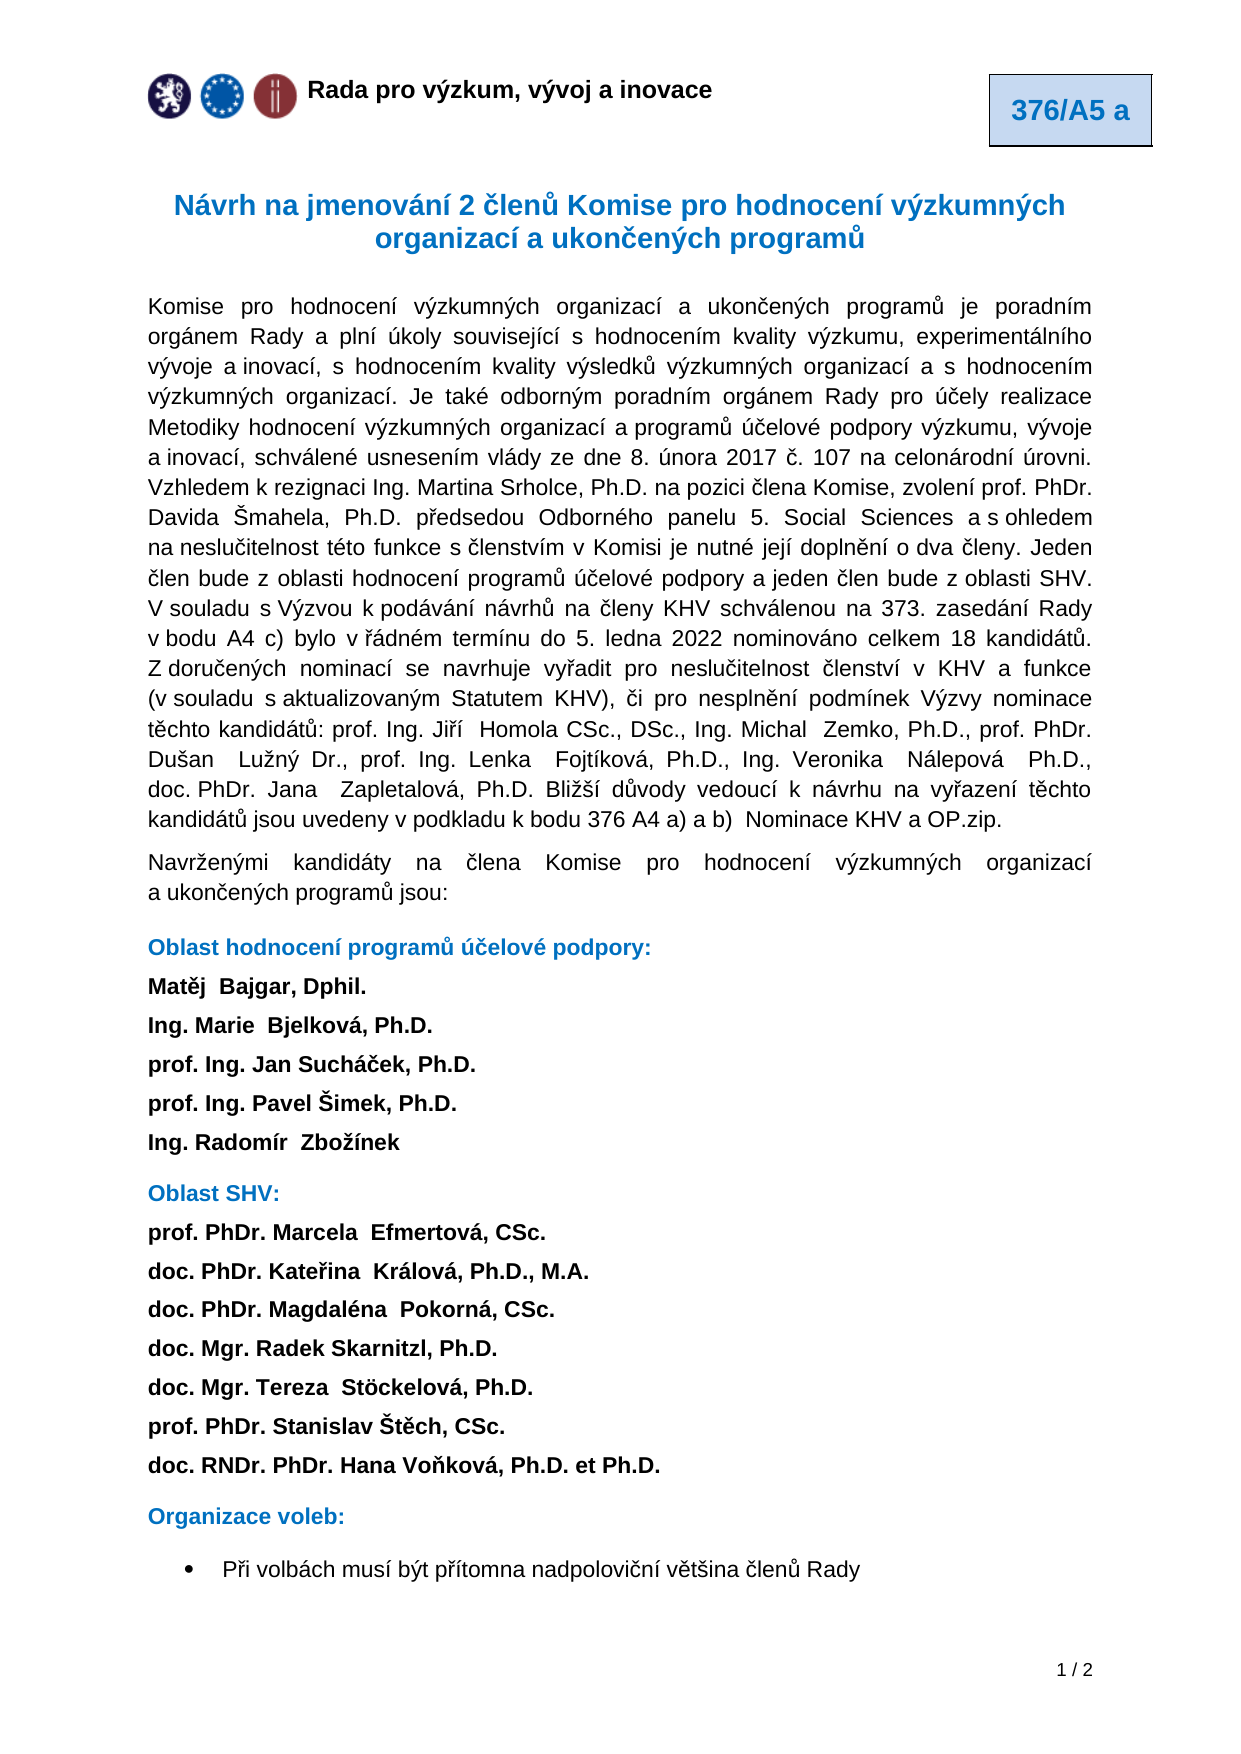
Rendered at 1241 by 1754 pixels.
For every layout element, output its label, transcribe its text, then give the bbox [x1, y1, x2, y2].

text Komise pro hodnocení výzkumných organizací a ukončených programů je poradním orgánem Rady a plní úkoly související s hodnocením kvality výzkumu, experimentálního vývoje a inovací, s hodnocením kvality výsledků výzkumných organizací a s hodnocením výzkumných organizací. Je také odborným poradním orgánem Rady pro účely realizace Metodiky hodnocení výzkumných organizací a programů účelové podpory výzkumu, vývoje a inovací, schválené usnesením vlády ze dne 8. února 2017 č. 107 na celonárodní úrovni. Vzhledem k rezignaci Ing. Martina Srholce, Ph.D. na pozici člena Komise, zvolení prof. PhDr. Davida Šmahela, Ph.D. předsedou Odborného panelu 5. Social Sciences a s ohledem na neslučitelnost této funkce s členstvím v Komisi je nutné její doplnění o dva členy. Jeden člen bude z oblasti hodnocení programů účelové podpory a jeden člen bude z oblasti SHV. V souladu s Výzvou k podávání návrhů na členy KHV schválenou na 373. zasedání Rady v bodu A4 c) bylo v řádném termínu do 5. ledna 2022 nominováno celkem 18 kandidátů. Z doručených nominací se navrhuje vyřadit pro neslučitelnost členství v KHV a funkce (v souladu s aktualizovaným Statutem KHV), či pro nesplnění podmínek Výzvy nominace těchto kandidátů: prof. Ing. Jiří Homola CSc., DSc., Ing. Michal Zemko, Ph.D., prof. PhDr. Dušan Lužný Dr., prof. Ing. Lenka Fojtíková, Ph.D., Ing. Veronika Nálepová Ph.D., doc. PhDr. Jana Zapletalová, Ph.D. Bližší důvody vedoucí k návrhu na vyřazení těchto kandidátů jsou uvedeny v podkladu k bodu 376 A4 a) a b) Nominace KHV a OP.zip. [148, 293, 1093, 832]
text Matěj Bajgar, Dphil. [148, 973, 1093, 999]
text Ing. Marie Bjelková, Ph.D. [148, 1012, 1093, 1038]
text Ing. Radomír Zbožínek [148, 1128, 1093, 1155]
text doc. Mgr. Radek Skarnitzl, Ph.D. [148, 1335, 1093, 1362]
text doc. Mgr. Tereza Stöckelová, Ph.D. [148, 1374, 1093, 1401]
text Oblast hodnocení programů účelové podpory: [148, 934, 1093, 961]
text Oblast SHV: [148, 1180, 1093, 1206]
text Návrh na jmenování 2 členů Komise pro hodnocení výzkumných organizací a ukončených programů [148, 188, 1093, 255]
text Organizace voleb: [148, 1503, 1093, 1529]
text prof. PhDr. Marcela Efmertová, CSc. [148, 1219, 1093, 1245]
text doc. RNDr. PhDr. Hana Voňková, Ph.D. et Ph.D. [148, 1452, 1093, 1478]
text prof. Ing. Pavel Šimek, Ph.D. [148, 1090, 1093, 1116]
text prof. PhDr. Stanislav Štěch, CSc. [148, 1413, 1093, 1439]
list Při volbách musí být přítomna nadpoloviční většina členů Rady [185, 1556, 1093, 1582]
text doc. PhDr. Magdaléna Pokorná, CSc. [148, 1296, 1093, 1323]
text Navrženými kandidáty na člena Komise pro hodnocení výzkumných organizací a ukončených programů jsou: [148, 849, 1093, 905]
picture [147, 73, 298, 120]
text doc. PhDr. Kateřina Králová, Ph.D., M.A. [148, 1258, 1093, 1284]
text prof. Ing. Jan Sucháček, Ph.D. [148, 1051, 1093, 1077]
